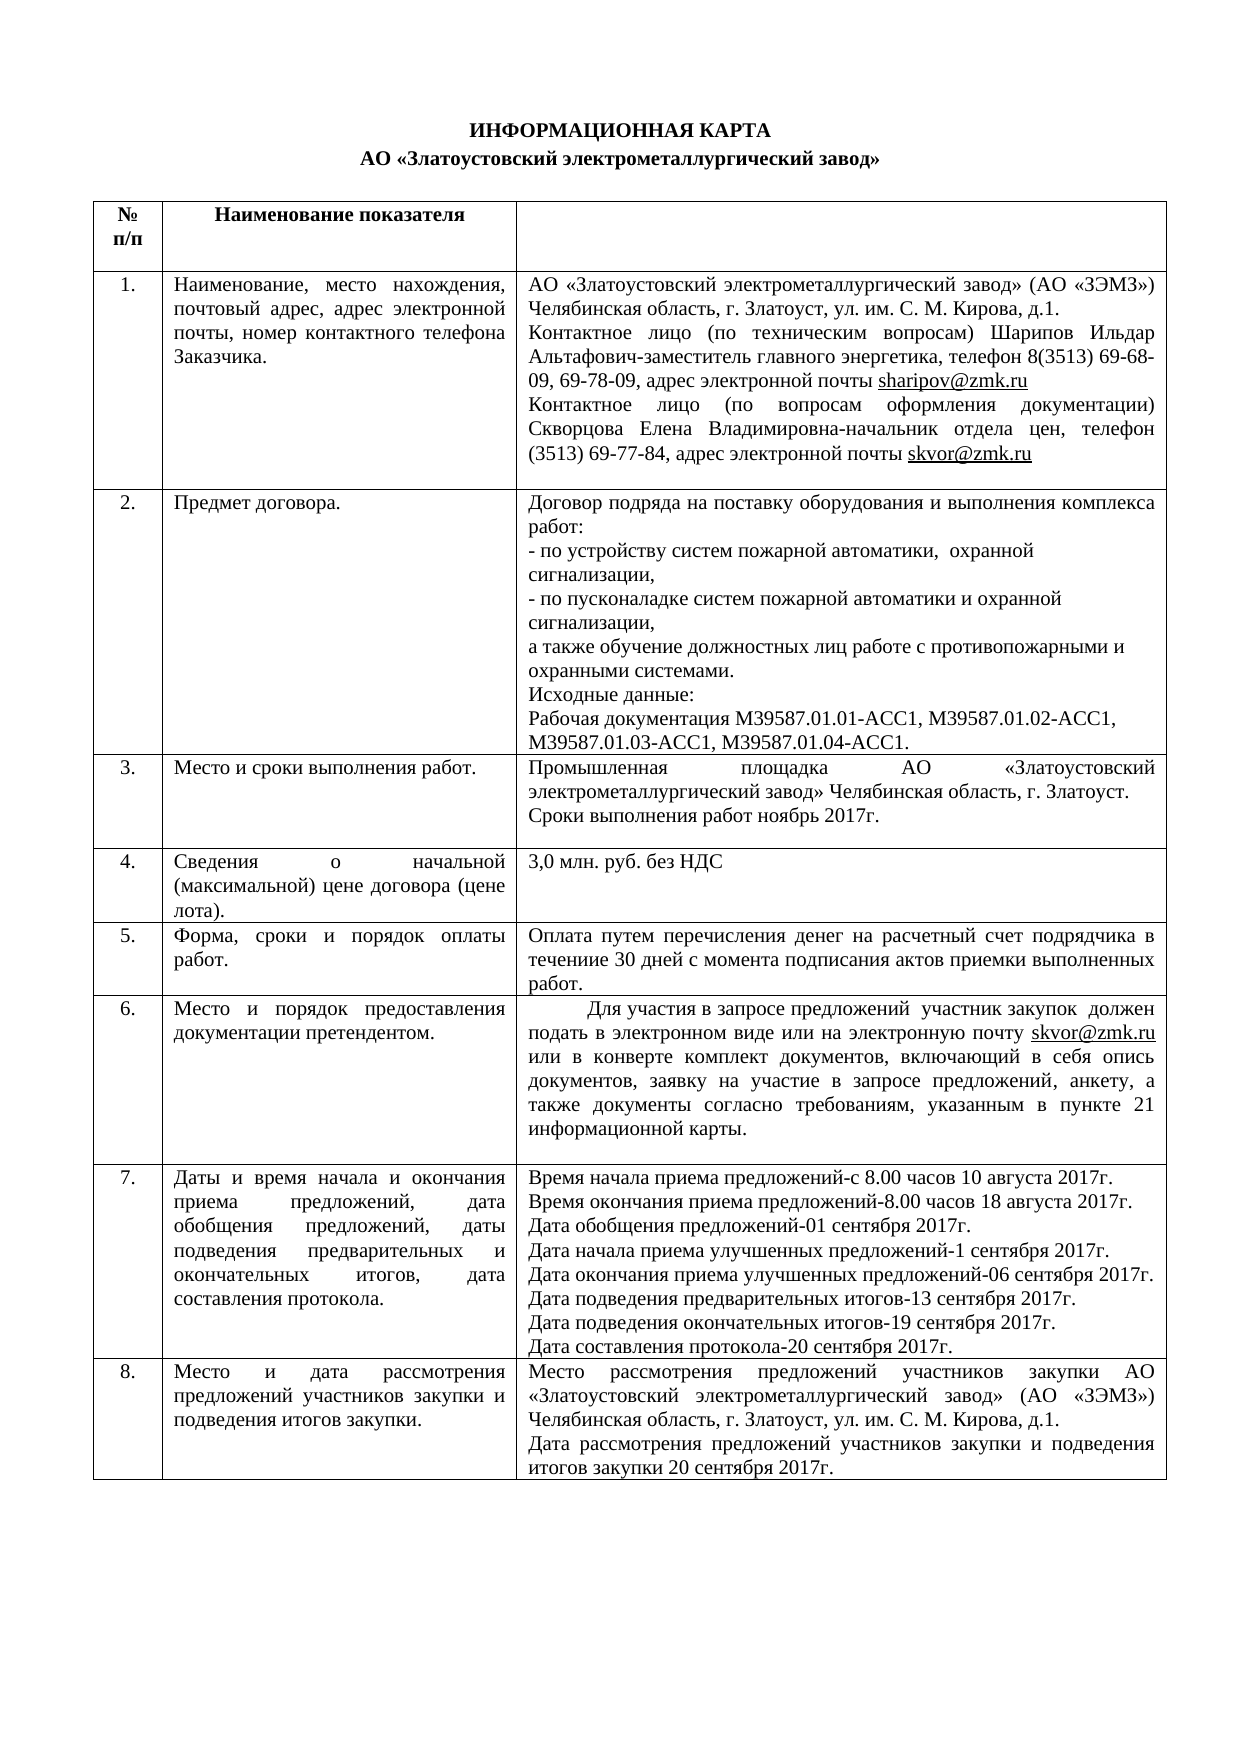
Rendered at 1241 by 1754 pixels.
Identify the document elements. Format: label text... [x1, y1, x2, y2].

table_cell 1. [94, 272, 162, 488]
table_cell 3. [94, 755, 162, 848]
table_cell Форма, сроки и порядок оплаты работ. [163, 923, 516, 995]
table_cell Место рассмотрения предложений участников закупки АО «Златоустовский электрометаллургический завод» (АО «ЗЭМЗ») Челябинская область, г. Златоуст, ул. им. С. М. Кирова, д.1. Дата рассмотрения предложений участников закупки и подведения итогов закупки 20 сентября 2017г. [517, 1359, 1166, 1479]
table_header Наименование показателя [163, 202, 516, 271]
table_cell Предмет договора. [163, 490, 516, 754]
table_header [517, 202, 1166, 271]
table_cell 4. [94, 849, 162, 922]
table_cell 7. [94, 1165, 162, 1358]
table_cell Место и порядок предоставления документации претендентом. [163, 996, 516, 1164]
table_cell Сведения о начальной (максимальной) цене договора (цене лота). [163, 849, 516, 922]
text АО «Златоустовский электрометаллургический завод» [89, 146, 1152, 170]
text ИНФОРМАЦИОННАЯ КАРТА [89, 118, 1152, 142]
table_cell Время начала приема предложений-с 8.00 часов 10 августа 2017г. Время окончания приема предложений-8.00 часов 18 августа 2017г. Дата обобщения предложений-01 сентября 2017г. Дата начала приема улучшенных предложений-1 сентября 2017г. Дата окончания приема улучшенных предложений-06 сентября 2017г. Дата подведения предварительных итогов-13 сентября 2017г. Дата подведения окончательных итогов-19 сентября 2017г. Дата составления протокола-20 сентября 2017г. [517, 1165, 1166, 1358]
table_cell Даты и время начала и окончания приема предложений, дата обобщения предложений, даты подведения предварительных и окончательных итогов, дата составления протокола. [163, 1165, 516, 1358]
table_cell 8. [94, 1359, 162, 1479]
table_cell Договор подряда на поставку оборудования и выполнения комплекса работ: - по устройству систем пожарной автоматики, охранной сигнализации, - по пусконаладке систем пожарной автоматики и охранной сигнализации, а также обучение должностных лиц работе с противопожарными и охранными системами. Исходные данные: Рабочая документация М39587.01.01-АСС1, М39587.01.02-АСС1, М39587.01.03-АСС1, М39587.01.04-АСС1. [517, 490, 1166, 754]
table_cell 2. [94, 490, 162, 754]
table_cell Оплата путем перечисления денег на расчетный счет подрядчика в течениие 30 дней с момента подписания актов приемки выполненных работ. [517, 923, 1166, 995]
table_cell 6. [94, 996, 162, 1164]
table_cell Промышленная площадка АО «Златоустовский электрометаллургический завод» Челябинская область, г. Златоуст. Сроки выполнения работ ноябрь 2017г. [517, 755, 1166, 848]
table_cell Место и дата рассмотрения предложений участников закупки и подведения итогов закупки. [163, 1359, 516, 1479]
table_cell 3,0 млн. руб. без НДС [517, 849, 1166, 922]
table_cell 5. [94, 923, 162, 995]
table_cell Наименование, место нахождения, почтовый адрес, адрес электронной почты, номер контактного телефона Заказчика. [163, 272, 516, 488]
table_cell Место и сроки выполнения работ. [163, 755, 516, 848]
table_header № п/п [94, 202, 162, 271]
table_cell Для участия в запросе предложений участник закупок должен подать в электронном виде или на электронную почту skvor@zmk.ru или в конверте комплект документов, включающий в себя опись документов, заявку на участие в запросе предложений, анкету, а также документы согласно требованиям, указанным в пункте 21 информационной карты. [517, 996, 1166, 1164]
table_cell АО «Златоустовский электрометаллургический завод» (АО «ЗЭМЗ») Челябинская область, г. Златоуст, ул. им. С. М. Кирова, д.1. Контактное лицо (по техническим вопросам) Шарипов Ильдар Альтафович-заместитель главного энергетика, телефон 8(3513) 69-68-09, 69-78-09, адрес электронной почты sharipov@zmk.ru Контактное лицо (по вопросам оформления документации) Скворцова Елена Владимировна-начальник отдела цен, телефон (3513) 69-77-84, адрес электронной почты skvor@zmk.ru [517, 272, 1166, 488]
